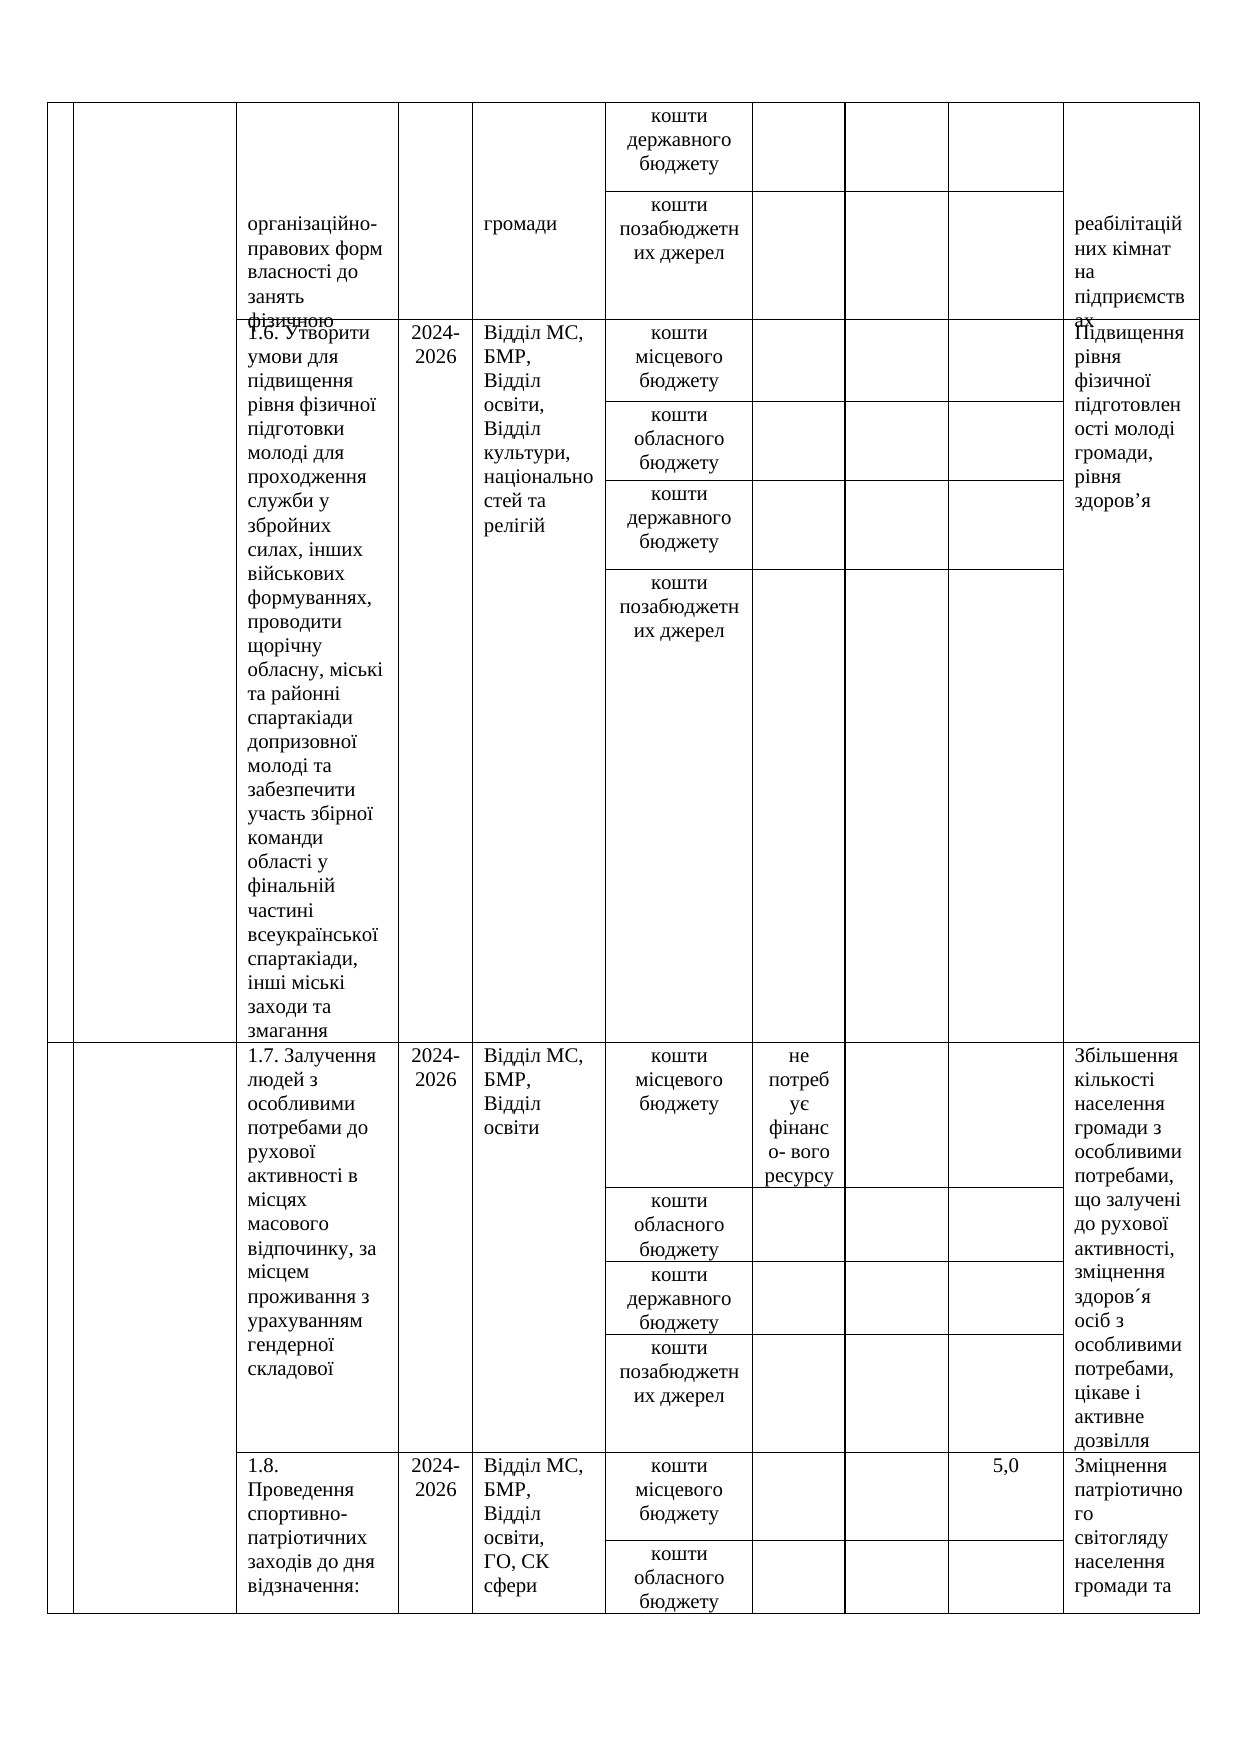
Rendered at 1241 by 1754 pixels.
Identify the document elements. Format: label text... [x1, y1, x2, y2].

table_cell 2024-2026 [399, 1043, 472, 1452]
table_cell [74, 1043, 236, 1613]
table_cell 2024-2026 [399, 1453, 472, 1613]
table_cell [846, 103, 948, 191]
table_cell [949, 1335, 1063, 1452]
table_cell [753, 320, 844, 401]
table_cell Відділ МС, БМР, Відділ освіти [473, 1043, 605, 1452]
table_cell Зміцнення патріотичного світогляду населення громади та освідченості, рівня фізичної підготовленості [1064, 1453, 1199, 1613]
table_cell Відділ МС, БМР, Відділ освіти, Відділ культури, національностей та релігій [473, 320, 605, 1042]
table_cell [753, 1541, 844, 1613]
table_cell [753, 192, 844, 319]
table_cell Відділ МС, БМР, Відділ освіти, ГО, СК сфери спорту та ФК [473, 1453, 605, 1613]
table_cell [949, 192, 1063, 319]
table_cell [846, 1188, 948, 1261]
table_cell [949, 1262, 1063, 1334]
table_cell кошти позабюджетних джерел [606, 570, 752, 1042]
table_cell кошти державного бюджету [606, 481, 752, 568]
table_cell [753, 1262, 844, 1334]
table_cell [846, 1262, 948, 1334]
table_cell [846, 1453, 948, 1539]
table_cell [846, 1541, 948, 1613]
table_cell [949, 1188, 1063, 1261]
table_cell [753, 103, 844, 191]
table_cell [753, 570, 844, 1042]
table_cell [846, 570, 948, 1042]
table_cell кошти обласного бюджету [606, 402, 752, 479]
table_cell [949, 103, 1063, 191]
table_cell [846, 1043, 948, 1187]
table_cell кошти місцевого бюджету [606, 1453, 752, 1539]
table_cell кошти державного бюджету [606, 1262, 752, 1334]
table_cell кошти позабюджетних джерел [606, 1335, 752, 1452]
table_cell [949, 1043, 1063, 1187]
table_cell [949, 320, 1063, 401]
table_cell кошти місцевого бюджету [606, 1043, 752, 1187]
table_cell 1.8. Проведення спортивно-патріотичних заходів до дня відзначення: Дня захисників і захисниць України, Дня Незалежності, Дня Соборності України, Дня пам’яті та примирення, Дня Конституції України [237, 1453, 398, 1613]
table_cell Підвищення рівня фізичної підготовленості молоді громади, рівня здоров’я [1064, 320, 1199, 1042]
table_cell [846, 481, 948, 568]
table_cell кошти позабюджетних джерел [606, 192, 752, 319]
table_cell кошти місцевого бюджету [606, 320, 752, 401]
table_cell 5,0 [949, 1453, 1063, 1539]
table_cell [949, 1541, 1063, 1613]
table_cell [846, 1335, 948, 1452]
table_cell 1.7. Залучення людей з особливими потребами до рухової активності в місцях масового відпочинку, за місцем проживання з урахуванням гендерної складової [237, 1043, 398, 1452]
table_cell [846, 320, 948, 401]
table_cell [949, 481, 1063, 568]
table_cell Збільшення кількості населення громади з особливими потребами, що залучені до рухової активності, зміцнення здоровˊя осіб з особливими потребами, цікаве і активне дозвілля [1064, 1043, 1199, 1452]
table_cell [846, 402, 948, 479]
table_cell [846, 192, 948, 319]
table_cell кошти обласного бюджету [606, 1541, 752, 1613]
table_cell [949, 570, 1063, 1042]
table_cell [753, 402, 844, 479]
table_cell кошти державного бюджету [606, 103, 752, 191]
table_cell [753, 1188, 844, 1261]
table_cell [753, 481, 844, 568]
table_cell [48, 1043, 73, 1613]
table_cell 1.6. Утворити умови для підвищення рівня фізичної підготовки молоді для проходження служби у збройних силах, інших військових формуваннях, проводити щорічну обласну, міські та районні спартакіади допризовної молоді та забезпечити участь збірної команди області у фінальній частині всеукраїнської спартакіади, інші міські заходи та змагання [237, 320, 398, 1042]
table_cell [949, 402, 1063, 479]
table_cell кошти обласного бюджету [606, 1188, 752, 1261]
table_cell [753, 1453, 844, 1539]
table_cell не потребує фінансо- вого ресурсу [753, 1043, 844, 1187]
table_cell [753, 1335, 844, 1452]
table_cell 2024-2026 [399, 320, 472, 1042]
